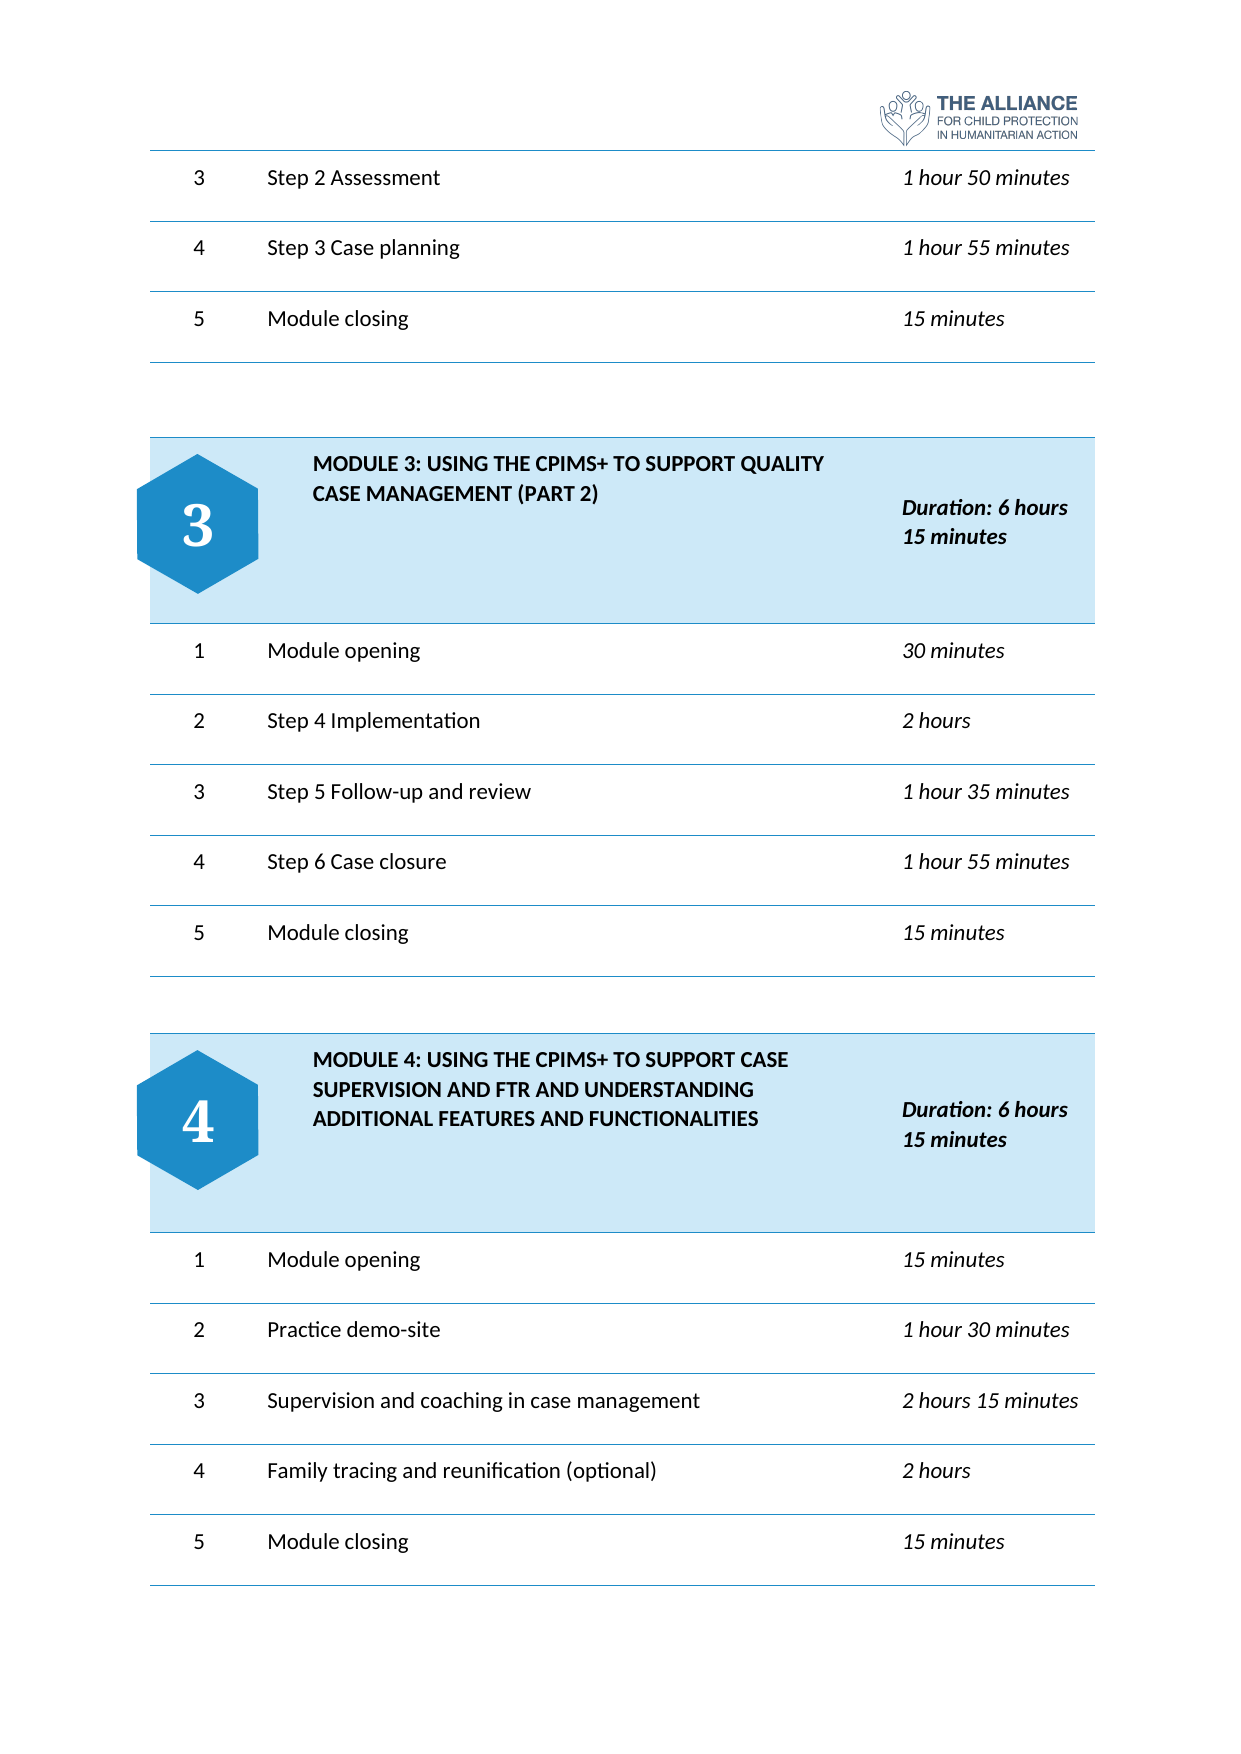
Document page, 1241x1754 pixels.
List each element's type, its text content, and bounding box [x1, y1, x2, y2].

table_cell 5 [150, 1515, 224, 1585]
table_cell 3 [150, 1374, 224, 1444]
table_cell Step 6 Case closure [224, 836, 859, 905]
table_cell 4 [150, 222, 224, 291]
table_header Duration: 6 hours 15 minutes [859, 438, 1095, 623]
table_cell 5 [150, 906, 224, 976]
table_cell 2 hours [859, 695, 1095, 764]
table_cell 1 hour 35 minutes [859, 765, 1095, 835]
table_cell Module closing [224, 1515, 859, 1585]
table_cell 2 hours 15 minutes [859, 1374, 1095, 1444]
table_cell 3 [150, 151, 224, 221]
table_cell Module closing [224, 292, 859, 362]
table_cell Step 4 Implementation [224, 695, 859, 764]
table_cell 1 [150, 1233, 224, 1303]
table_cell Supervision and coaching in case management [224, 1374, 859, 1444]
table_cell 30 minutes [859, 624, 1095, 694]
table_cell 3 [150, 765, 224, 835]
table_cell Module closing [224, 906, 859, 976]
table_cell 1 hour 55 minutes [859, 836, 1095, 905]
table_cell Module opening [224, 1233, 859, 1303]
table_cell 15 minutes [859, 1233, 1095, 1303]
table_cell 15 minutes [859, 906, 1095, 976]
table_header Duration: 6 hours 15 minutes [859, 1034, 1095, 1232]
table_cell Step 5 Follow-up and review [224, 765, 859, 835]
table_cell Family tracing and reunification (optional) [224, 1445, 859, 1514]
table_cell 1 hour 30 minutes [859, 1304, 1095, 1373]
table_cell 5 [150, 292, 224, 362]
table_header MODULE 4: USING THE CPIMS+ TO SUPPORT CASE SUPERVISION AND FTR AND UNDERSTANDING ADDITIONAL FEATURES AND FUNCTIONALITIES [150, 1034, 859, 1232]
table_cell 15 minutes [859, 1515, 1095, 1585]
table_cell Practice demo-site [224, 1304, 859, 1373]
table_cell 15 minutes [859, 292, 1095, 362]
table_cell 2 [150, 1304, 224, 1373]
table_cell Module opening [224, 624, 859, 694]
table_cell 1 hour 55 minutes [859, 222, 1095, 291]
table_cell 1 hour 50 minutes [859, 151, 1095, 221]
table_cell 4 [150, 836, 224, 905]
table_cell Step 2 Assessment [224, 151, 859, 221]
table_cell 4 [150, 1445, 224, 1514]
picture [866, 85, 1097, 151]
table_header MODULE 3: USING THE CPIMS+ TO SUPPORT QUALITY CASE MANAGEMENT (PART 2) [150, 438, 859, 623]
table_cell 2 [150, 695, 224, 764]
table_cell 1 [150, 624, 224, 694]
table_cell Step 3 Case planning [224, 222, 859, 291]
table_cell 2 hours [859, 1445, 1095, 1514]
